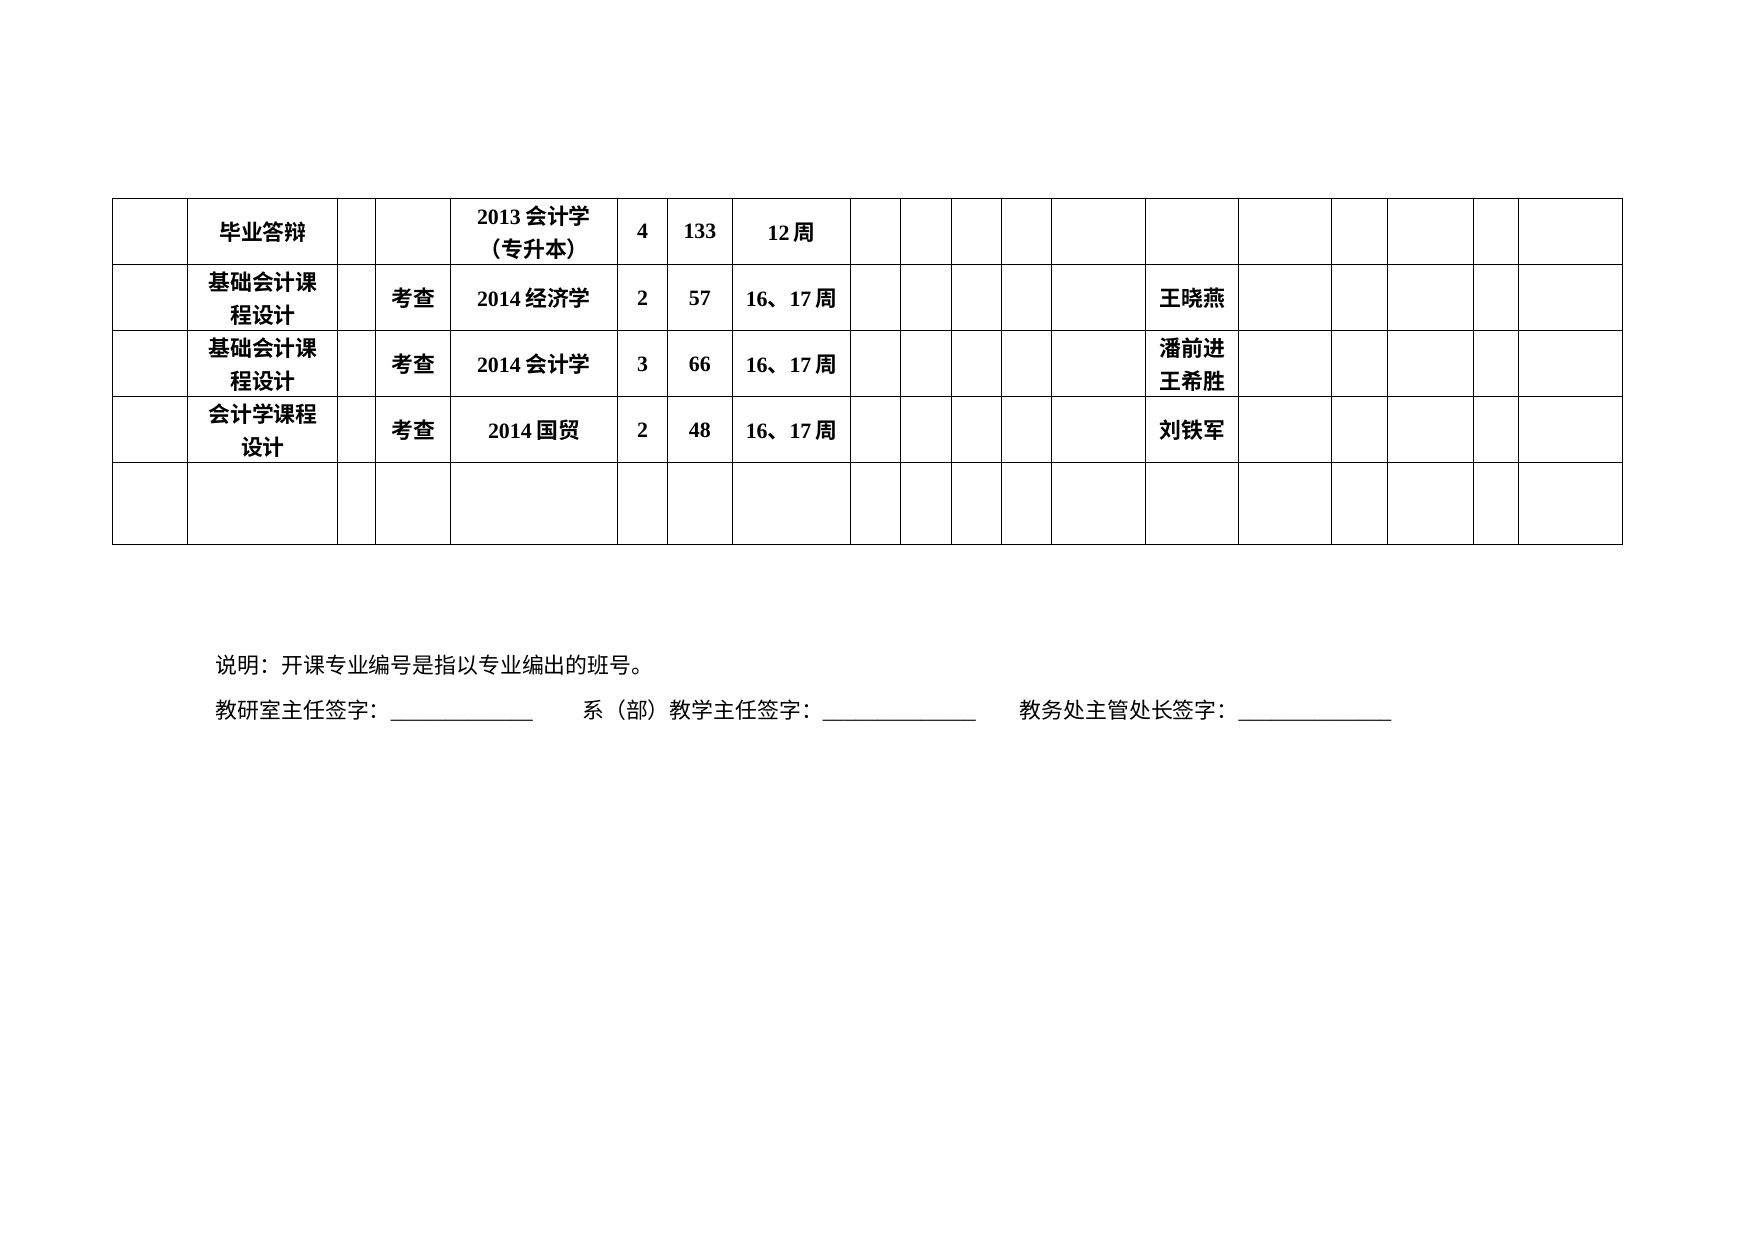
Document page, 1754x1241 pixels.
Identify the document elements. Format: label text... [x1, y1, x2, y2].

table_cell [1052, 463, 1145, 544]
table_cell [1146, 463, 1238, 544]
table_cell 基础会计课程设计 [188, 265, 337, 330]
table_cell [1146, 199, 1238, 264]
table_cell [901, 397, 951, 462]
table_cell 57 [668, 265, 732, 330]
table_cell [113, 265, 187, 330]
table_cell 潘前进 王希胜 [1146, 331, 1238, 396]
table_cell 66 [668, 331, 732, 396]
table_cell 刘铁军 [1146, 397, 1238, 462]
table_cell [901, 331, 951, 396]
table_cell 2014经济学 [451, 265, 617, 330]
table_cell [1332, 463, 1387, 544]
table_cell [668, 463, 732, 544]
table_cell 考查 [376, 265, 450, 330]
table_cell [952, 397, 1001, 462]
table_cell [1002, 199, 1051, 264]
table_cell [113, 331, 187, 396]
text 教研室主任签字：_____________ 系（部）教学主任签字：______________ 教务处主管处长签字：______________ [150, 693, 1604, 725]
table_cell [952, 199, 1001, 264]
table_cell [1474, 265, 1518, 330]
table_cell [1239, 265, 1331, 330]
table_cell [1388, 331, 1473, 396]
table_cell [952, 331, 1001, 396]
table_cell 2 [618, 265, 667, 330]
table_cell [1002, 397, 1051, 462]
table_cell 毕业答辩 [188, 199, 337, 264]
table_cell 4 [618, 199, 667, 264]
table_cell [188, 463, 337, 544]
table_cell [1002, 463, 1051, 544]
table_cell 16、17周 [733, 331, 850, 396]
table_cell [1052, 265, 1145, 330]
table_cell [338, 265, 375, 330]
table_cell [376, 463, 450, 544]
table_cell [851, 463, 900, 544]
table_cell [1474, 331, 1518, 396]
table_cell [451, 463, 617, 544]
table_cell [1388, 397, 1473, 462]
table_cell [733, 463, 850, 544]
table_cell [1239, 463, 1331, 544]
table_cell [1002, 265, 1051, 330]
table_cell [1002, 331, 1051, 396]
table_cell [1239, 331, 1331, 396]
table_cell [1332, 397, 1387, 462]
table_cell 考查 [376, 397, 450, 462]
table_cell 2014会计学 [451, 331, 617, 396]
table_cell [376, 199, 450, 264]
table_cell [1332, 331, 1387, 396]
table_cell [901, 265, 951, 330]
table_cell 会计学课程设计 [188, 397, 337, 462]
table_cell 16、17周 [733, 397, 850, 462]
table_cell [1474, 199, 1518, 264]
table_cell [113, 199, 187, 264]
table_cell [1519, 463, 1622, 544]
table_cell [1332, 199, 1387, 264]
table_cell [851, 265, 900, 330]
table_cell 48 [668, 397, 732, 462]
table_cell 12周 [733, 199, 850, 264]
table_cell [1519, 331, 1622, 396]
table_cell [1052, 199, 1145, 264]
table_cell [1474, 463, 1518, 544]
table_cell [1388, 199, 1473, 264]
table_cell [1474, 397, 1518, 462]
table_cell [338, 199, 375, 264]
table_cell [901, 463, 951, 544]
table_cell [1519, 265, 1622, 330]
table_cell [1388, 265, 1473, 330]
table_cell [1239, 397, 1331, 462]
table_cell [1519, 199, 1622, 264]
table_cell 基础会计课程设计 [188, 331, 337, 396]
table_cell 2013会计学（专升本） [451, 199, 617, 264]
table_cell [113, 463, 187, 544]
table_cell [851, 199, 900, 264]
table_cell [338, 331, 375, 396]
table_cell 3 [618, 331, 667, 396]
table_cell 2014国贸 [451, 397, 617, 462]
table_cell [338, 463, 375, 544]
table_cell [1052, 331, 1145, 396]
table_cell [851, 331, 900, 396]
table_cell [952, 265, 1001, 330]
table_cell 考查 [376, 331, 450, 396]
table_cell [1332, 265, 1387, 330]
table_cell 2 [618, 397, 667, 462]
table_cell [901, 199, 951, 264]
table_cell 133 [668, 199, 732, 264]
table_cell 16、17周 [733, 265, 850, 330]
text 说明：开课专业编号是指以专业编出的班号。 [150, 648, 1604, 680]
table_cell [618, 463, 667, 544]
table_cell [1388, 463, 1473, 544]
table_cell [113, 397, 187, 462]
table_cell 王晓燕 [1146, 265, 1238, 330]
table_cell [1519, 397, 1622, 462]
table_cell [338, 397, 375, 462]
table_cell [1239, 199, 1331, 264]
table_cell [1052, 397, 1145, 462]
table_cell [851, 397, 900, 462]
table_cell [952, 463, 1001, 544]
